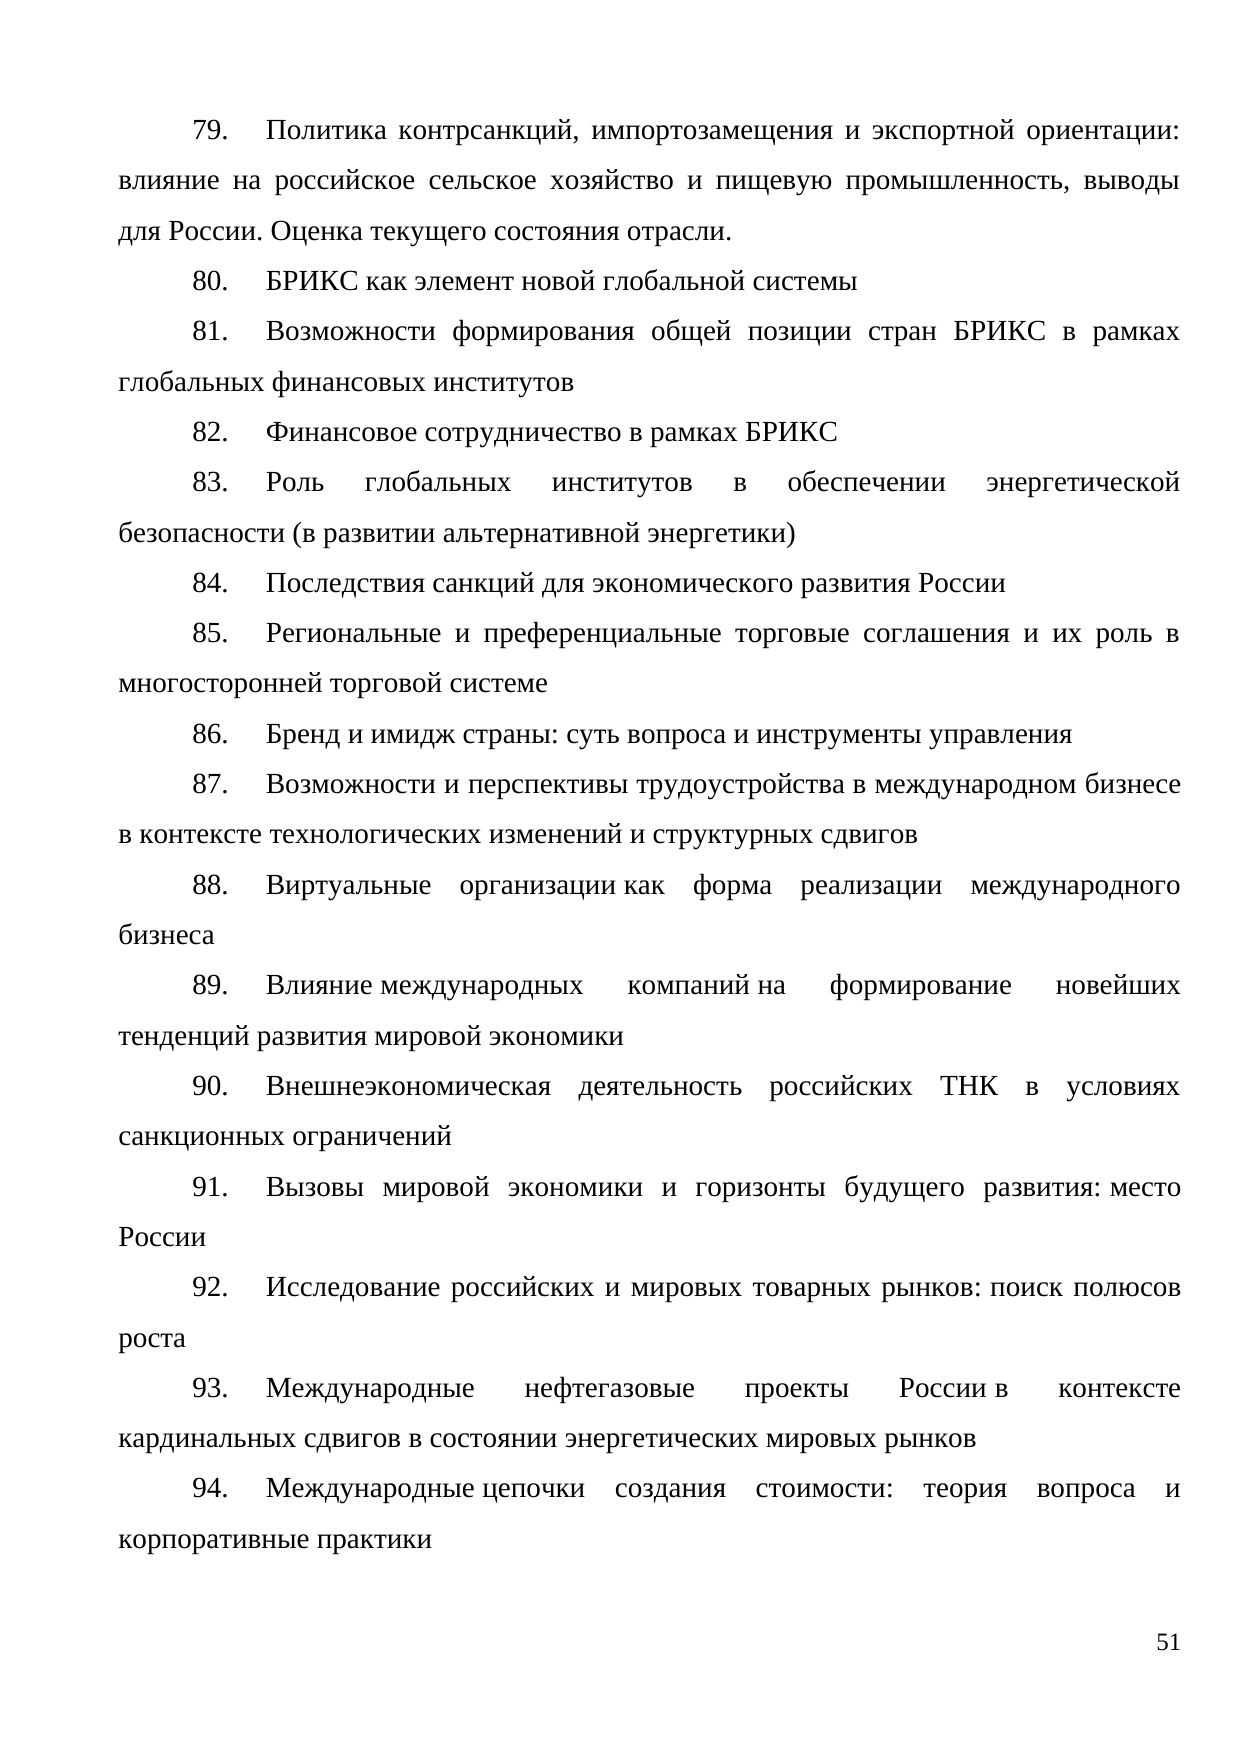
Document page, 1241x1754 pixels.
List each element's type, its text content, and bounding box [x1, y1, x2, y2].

list Международные цепочки создания стоимости: теория вопроса и корпоративные практики [118, 1471, 1181, 1554]
list Исследование российских и мировых товарных рынков: поиск полюсов роста [118, 1269, 1181, 1353]
list Виртуальные организации как форма реализации международного бизнеса [118, 867, 1181, 951]
list Внешнеэкономическая деятельность российских ТНК в условиях санкционных ограничений [118, 1068, 1181, 1152]
list Последствия санкций для экономического развития России [118, 565, 1181, 598]
list Вызовы мировой экономики и горизонты будущего развития: место России [118, 1169, 1181, 1253]
list Финансовое сотрудничество в рамках БРИКС [118, 414, 1181, 448]
list Бренд и имидж страны: суть вопроса и инструменты управления [118, 716, 1181, 749]
list Возможности формирования общей позиции стран БРИКС в рамках глобальных финансовых институтов [118, 313, 1181, 397]
list Региональные и преференциальные торговые соглашения и их роль в многосторонней торговой системе [118, 615, 1181, 699]
list Политика контрсанкций, импортозамещения и экспортной ориентации: влияние на российское сельское хозяйство и пищевую промышленность, выводы для России. Оценка текущего состояния отрасли. [118, 112, 1181, 246]
list Международные нефтегазовые проекты России в контексте кардинальных сдвигов в состоянии энергетических мировых рынков [118, 1370, 1181, 1454]
list Роль глобальных институтов в обеспечении энергетической безопасности (в развитии альтернативной энергетики) [118, 464, 1181, 548]
list БРИКС как элемент новой глобальной системы [118, 263, 1181, 297]
list Влияние международных компаний на формирование новейших тенденций развития мировой экономики [118, 967, 1181, 1051]
list Возможности и перспективы трудоустройства в международном бизнесе в контексте технологических изменений и структурных сдвигов [118, 766, 1181, 850]
